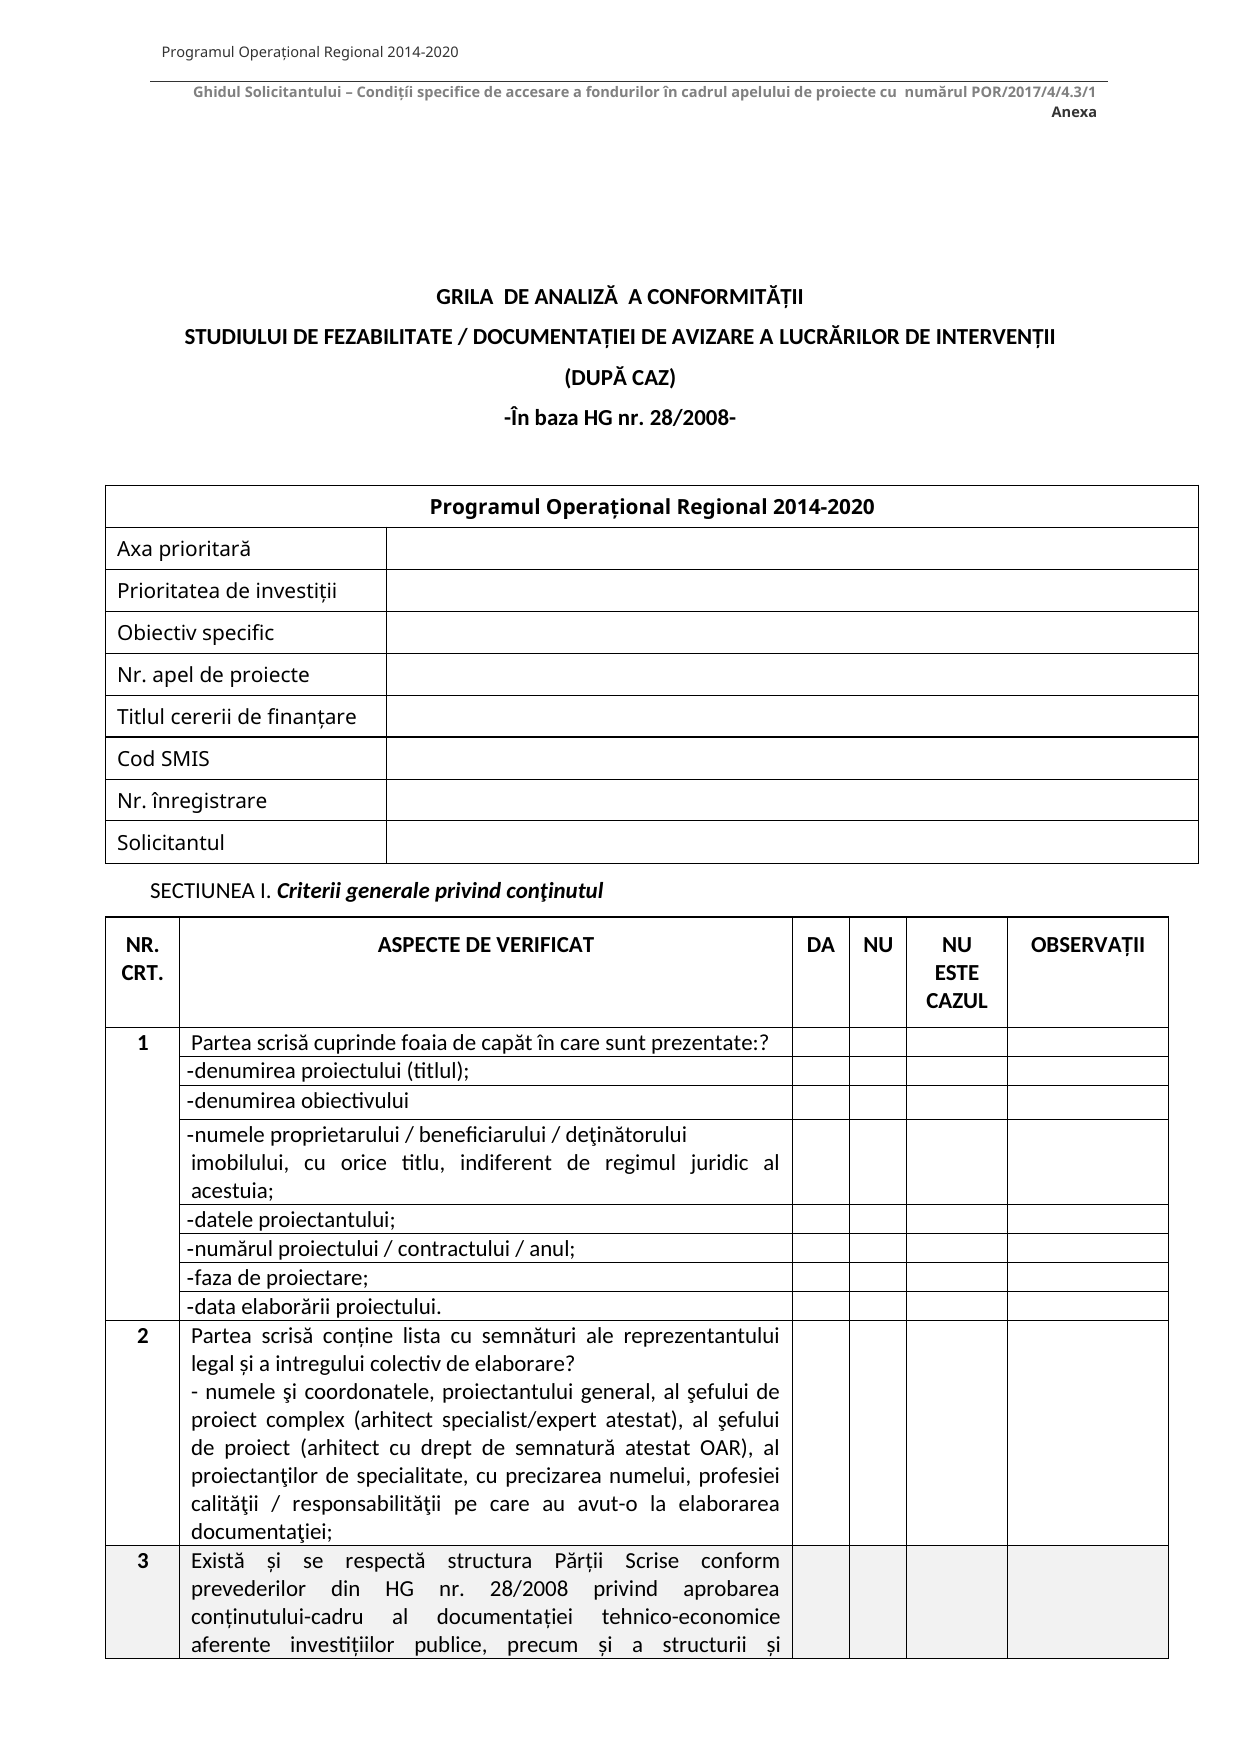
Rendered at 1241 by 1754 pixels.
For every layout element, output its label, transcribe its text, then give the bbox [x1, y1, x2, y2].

table_cell [387, 821, 1198, 862]
table_header OBSERVAŢII [1008, 918, 1168, 1027]
table_cell Partea scrisă conține lista cu semnături ale reprezentantului legal și a intregului colectiv de elaborare? - numele şi coordonatele, proiectantului general, al şefului de proiect complex (arhitect specialist/expert atestat), al şefului de proiect (arhitect cu drept de semnatură atestat OAR), al proiectanţilor de specialitate, cu precizarea numelui, profesiei calităţii / responsabilităţii pe care au avut-o la elaborarea documentaţiei; [180, 1321, 792, 1545]
table_cell [907, 1205, 1007, 1233]
table_cell [387, 570, 1198, 611]
table_cell [1008, 1234, 1168, 1262]
table_header NU [850, 918, 906, 1027]
table_cell [793, 1292, 849, 1320]
table_cell [1008, 1028, 1168, 1056]
table_cell [387, 780, 1198, 820]
table_header NR. CRT. [106, 918, 179, 1027]
table_cell [907, 1321, 1007, 1545]
table_cell Titlul cererii de finanţare [106, 696, 386, 736]
table_cell [850, 1028, 906, 1056]
table_cell [850, 1086, 906, 1119]
table_cell 3 [106, 1546, 179, 1658]
table_cell [387, 612, 1198, 652]
table_cell [907, 1028, 1007, 1056]
table_cell [850, 1546, 906, 1658]
table_cell [793, 1263, 849, 1291]
table_cell [907, 1546, 1007, 1658]
table_cell [793, 1028, 849, 1056]
table_cell [907, 1057, 1007, 1085]
table_cell [850, 1120, 906, 1204]
table_cell [907, 1234, 1007, 1262]
table_cell [793, 1546, 849, 1658]
table_cell Prioritatea de investiţii [106, 570, 386, 611]
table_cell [180, 1546, 792, 1658]
table_cell [1008, 1321, 1168, 1545]
table_cell [1008, 1086, 1168, 1119]
table_cell datele proiectantului; [180, 1205, 792, 1233]
table_cell [850, 1321, 906, 1545]
table_cell numele proprietarului / beneficiarului / deţinătorului imobilului, cu orice titlu, indiferent de regimul juridic al acestuia; [180, 1120, 792, 1204]
table_cell [1008, 1292, 1168, 1320]
table_cell denumirea proiectului (titlul); [180, 1057, 792, 1085]
table_header NU ESTE CAZUL [907, 918, 1007, 1027]
table_cell [907, 1086, 1007, 1119]
table_cell denumirea obiectivului [180, 1086, 792, 1119]
table_cell [793, 1234, 849, 1262]
table_cell [907, 1292, 1007, 1320]
table_cell [907, 1120, 1007, 1204]
table_header ASPECTE DE VERIFICAT [180, 918, 792, 1027]
table_cell Cod SMIS [106, 738, 386, 778]
table_cell 1 [106, 1028, 179, 1320]
text (DUPĂ CAZ) [150, 363, 1090, 391]
table_cell [850, 1292, 906, 1320]
table_cell [907, 1263, 1007, 1291]
table_cell numărul proiectului / contractului / anul; [180, 1234, 792, 1262]
table_header Programul Operaţional Regional 2014-2020 [106, 486, 1198, 527]
text SECTIUNEA I. Criterii generale privind conţinutul [150, 876, 1090, 904]
table_cell [793, 1321, 849, 1545]
table_cell [387, 738, 1198, 778]
table_cell [387, 654, 1198, 694]
table_cell Axa prioritară [106, 528, 386, 568]
table_cell Nr. înregistrare [106, 780, 386, 820]
table_cell Solicitantul [106, 821, 386, 862]
table_header DA [793, 918, 849, 1027]
table_cell [850, 1263, 906, 1291]
table_cell [793, 1057, 849, 1085]
table_cell [850, 1234, 906, 1262]
table_cell faza de proiectare; [180, 1263, 792, 1291]
table_cell [1008, 1263, 1168, 1291]
table_cell [387, 528, 1198, 568]
table_cell Partea scrisă cuprinde foaia de capăt în care sunt prezentate:? [180, 1028, 792, 1056]
text -În baza HG nr. 28/2008- [150, 403, 1090, 432]
table_cell [387, 696, 1198, 736]
table_cell [1008, 1120, 1168, 1204]
table_cell 2 [106, 1321, 179, 1545]
table_cell [1008, 1205, 1168, 1233]
text GRILA DE ANALIZĂ A CONFORMITĂŢII [150, 282, 1090, 310]
table_cell [793, 1086, 849, 1119]
table_cell data elaborării proiectului. [180, 1292, 792, 1320]
table_cell [1008, 1057, 1168, 1085]
table_cell Nr. apel de proiecte [106, 654, 386, 694]
text STUDIULUI DE FEZABILITATE / DOCUMENTAŢIEI DE AVIZARE A LUCRĂRILOR DE INTERVENŢII [150, 322, 1090, 351]
table_cell [850, 1205, 906, 1233]
table_cell [793, 1120, 849, 1204]
table_cell Obiectiv specific [106, 612, 386, 652]
table_cell [850, 1057, 906, 1085]
table_cell [1008, 1546, 1168, 1658]
table_cell [793, 1205, 849, 1233]
